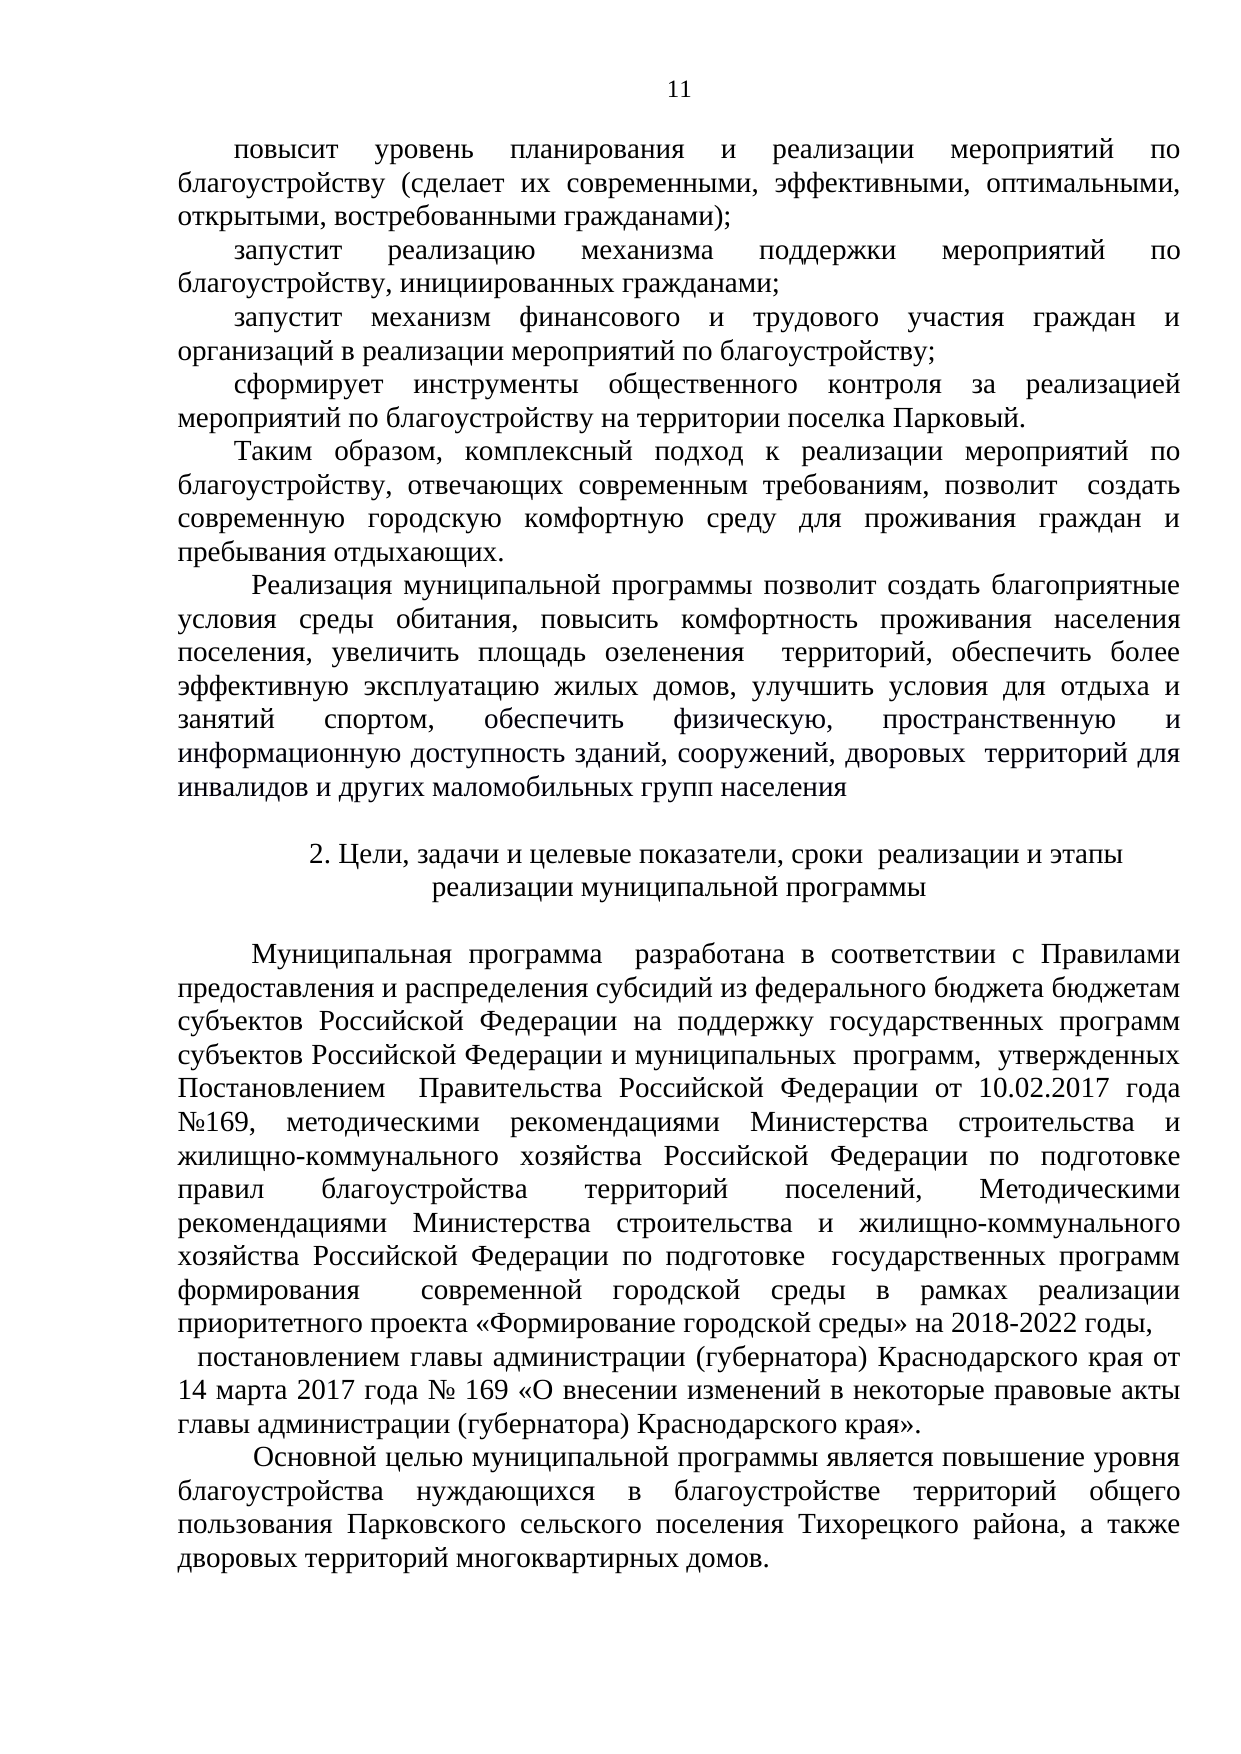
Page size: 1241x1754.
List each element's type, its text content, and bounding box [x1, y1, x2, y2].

text постановлением главы администрации (губернатора) Краснодарского края от 14 марта 2017 года № 169 «О внесении изменений в некоторые правовые акты главы администрации (губернатора) Краснодарского края». [177, 1339, 1181, 1439]
text повысит уровень планирования и реализации мероприятий по благоустройству (сделает их современными, эффективными, оптимальными, открытыми, востребованными гражданами); [177, 131, 1181, 232]
text Основной целью муниципальной программы является повышение уровня благоустройства нуждающихся в благоустройстве территорий общего пользования Парковского сельского поселения Тихорецкого района, а также дворовых территорий многоквартирных домов. [177, 1439, 1181, 1574]
text Таким образом, комплексный подход к реализации мероприятий по благоустройству, отвечающих современным требованиям, позволит создать современную городскую комфортную среду для проживания граждан и пребывания отдыхающих. [177, 433, 1181, 567]
text сформирует инструменты общественного контроля за реализацией мероприятий по благоустройству на территории поселка Парковый. [177, 366, 1181, 433]
text Муниципальная программа разработана в соответствии с Правилами предоставления и распределения субсидий из федерального бюджета бюджетам субъектов Российской Федерации на поддержку государственных программ субъектов Российской Федерации и муниципальных программ, утвержденных Постановлением Правительства Российской Федерации от 10.02.2017 года №169, методическими рекомендациями Министерства строительства и жилищно-коммунального хозяйства Российской Федерации по подготовке правил благоустройства территорий поселений, Методическими рекомендациями Министерства строительства и жилищно-коммунального хозяйства Российской Федерации по подготовке государственных программ формирования современной городской среды в рамках реализации приоритетного проекта «Формирование городской среды» на 2018-2022 годы, [177, 936, 1181, 1339]
text запустит механизм финансового и трудового участия граждан и организаций в реализации мероприятий по благоустройству; [177, 299, 1181, 366]
text Реализация муниципальной программы позволит создать благоприятные условия среды обитания, повысить комфортность проживания населения поселения, увеличить площадь озеленения территорий, обеспечить более эффективную эксплуатацию жилых домов, улучшить условия для отдыха и занятий спортом, обеспечить физическую, пространственную и информационную доступность зданий, сооружений, дворовых территорий для инвалидов и других маломобильных групп населения [177, 567, 1181, 802]
text запустит реализацию механизма поддержки мероприятий по благоустройству, инициированных гражданами; [177, 232, 1181, 299]
text 2. Цели, задачи и целевые показатели, сроки реализации и этапы реализации муниципальной программы [177, 836, 1181, 903]
